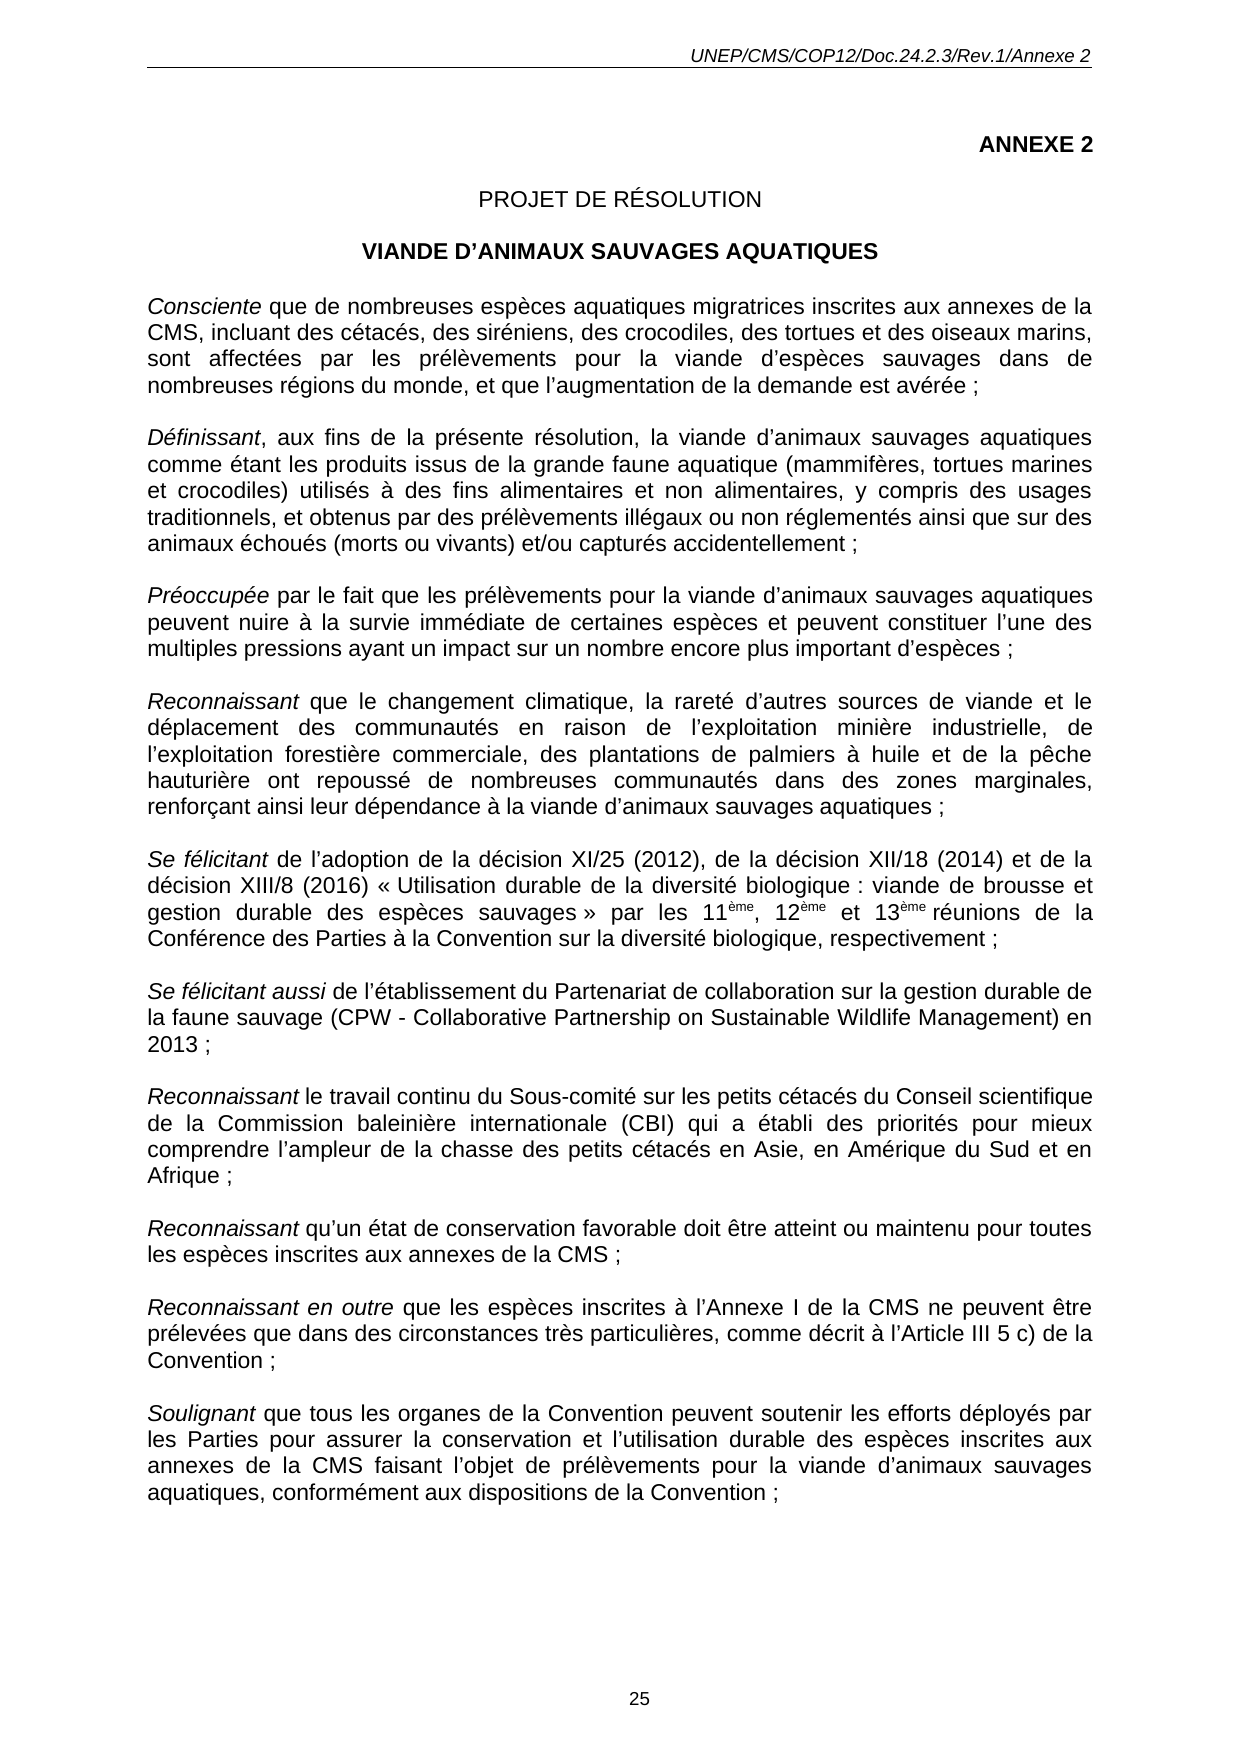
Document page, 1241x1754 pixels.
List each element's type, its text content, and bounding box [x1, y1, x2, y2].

text Reconnaissant en outre que les espèces inscrites à l’Annexe I de la CMS ne peuvent être prélevées que dans des circonstances très particulières, comme décrit à l’Article III 5 c) de la Convention ; [147, 1294, 1093, 1373]
text Consciente que de nombreuses espèces aquatiques migratrices inscrites aux annexes de la CMS, incluant des cétacés, des siréniens, des crocodiles, des tortues et des oiseaux marins, sont affectées par les prélèvements pour la viande d’espèces sauvages dans de nombreuses régions du monde, et que l’augmentation de la demande est avérée ; [147, 293, 1093, 398]
text Se félicitant aussi de l’établissement du Partenariat de collaboration sur la gestion durable de la faune sauvage (CPW - Collaborative Partnership on Sustainable Wildlife Management) en 2013 ; [147, 978, 1093, 1057]
text Définissant, aux fins de la présente résolution, la viande d’animaux sauvages aquatiques comme étant les produits issus de la grande faune aquatique (mammifères, tortues marines et crocodiles) utilisés à des fins alimentaires et non alimentaires, y compris des usages traditionnels, et obtenus par des prélèvements illégaux ou non réglementés ainsi que sur des animaux échoués (morts ou vivants) et/ou capturés accidentellement ; [147, 424, 1093, 556]
text Annexe 2 [147, 131, 1093, 158]
text Préoccupée par le fait que les prélèvements pour la viande d’animaux sauvages aquatiques peuvent nuire à la survie immédiate de certaines espèces et peuvent constituer l’une des multiples pressions ayant un impact sur un nombre encore plus important d’espèces ; [147, 582, 1093, 662]
text Reconnaissant le travail continu du Sous-comité sur les petits cétacés du Conseil scientifique de la Commission baleinière internationale (CBI) qui a établi des priorités pour mieux comprendre l’ampleur de la chasse des petits cétacés en Asie, en Amérique du Sud et en Afrique ; [147, 1083, 1093, 1189]
text Se félicitant de l’adoption de la décision XI/25 (2012), de la décision XII/18 (2014) et de la décision XIII/8 (2016) « Utilisation durable de la diversité biologique : viande de brousse et gestion durable des espèces sauvages » par les 11ème, 12ème et 13ème réunions de la Conférence des Parties à la Convention sur la diversité biologique, respectivement ; [147, 846, 1093, 951]
text Soulignant que tous les organes de la Convention peuvent soutenir les efforts déployés par les Parties pour assurer la conservation et l’utilisation durable des espèces inscrites aux annexes de la CMS faisant l’objet de prélèvements pour la viande d’animaux sauvages aquatiques, conformément aux dispositions de la Convention ; [147, 1399, 1093, 1505]
text Reconnaissant qu’un état de conservation favorable doit être atteint ou maintenu pour toutes les espèces inscrites aux annexes de la CMS ; [147, 1215, 1093, 1268]
text VIANDE D’ANIMAUX SAUVAGES AQUATIQUES [147, 237, 1093, 265]
text PROJET DE RÉSOLUTION [147, 186, 1093, 212]
text Reconnaissant que le changement climatique, la rareté d’autres sources de viande et le déplacement des communautés en raison de l’exploitation minière industrielle, de l’exploitation forestière commerciale, des plantations de palmiers à huile et de la pêche hauturière ont repoussé de nombreuses communautés dans des zones marginales, renforçant ainsi leur dépendance à la viande d’animaux sauvages aquatiques ; [147, 688, 1093, 820]
